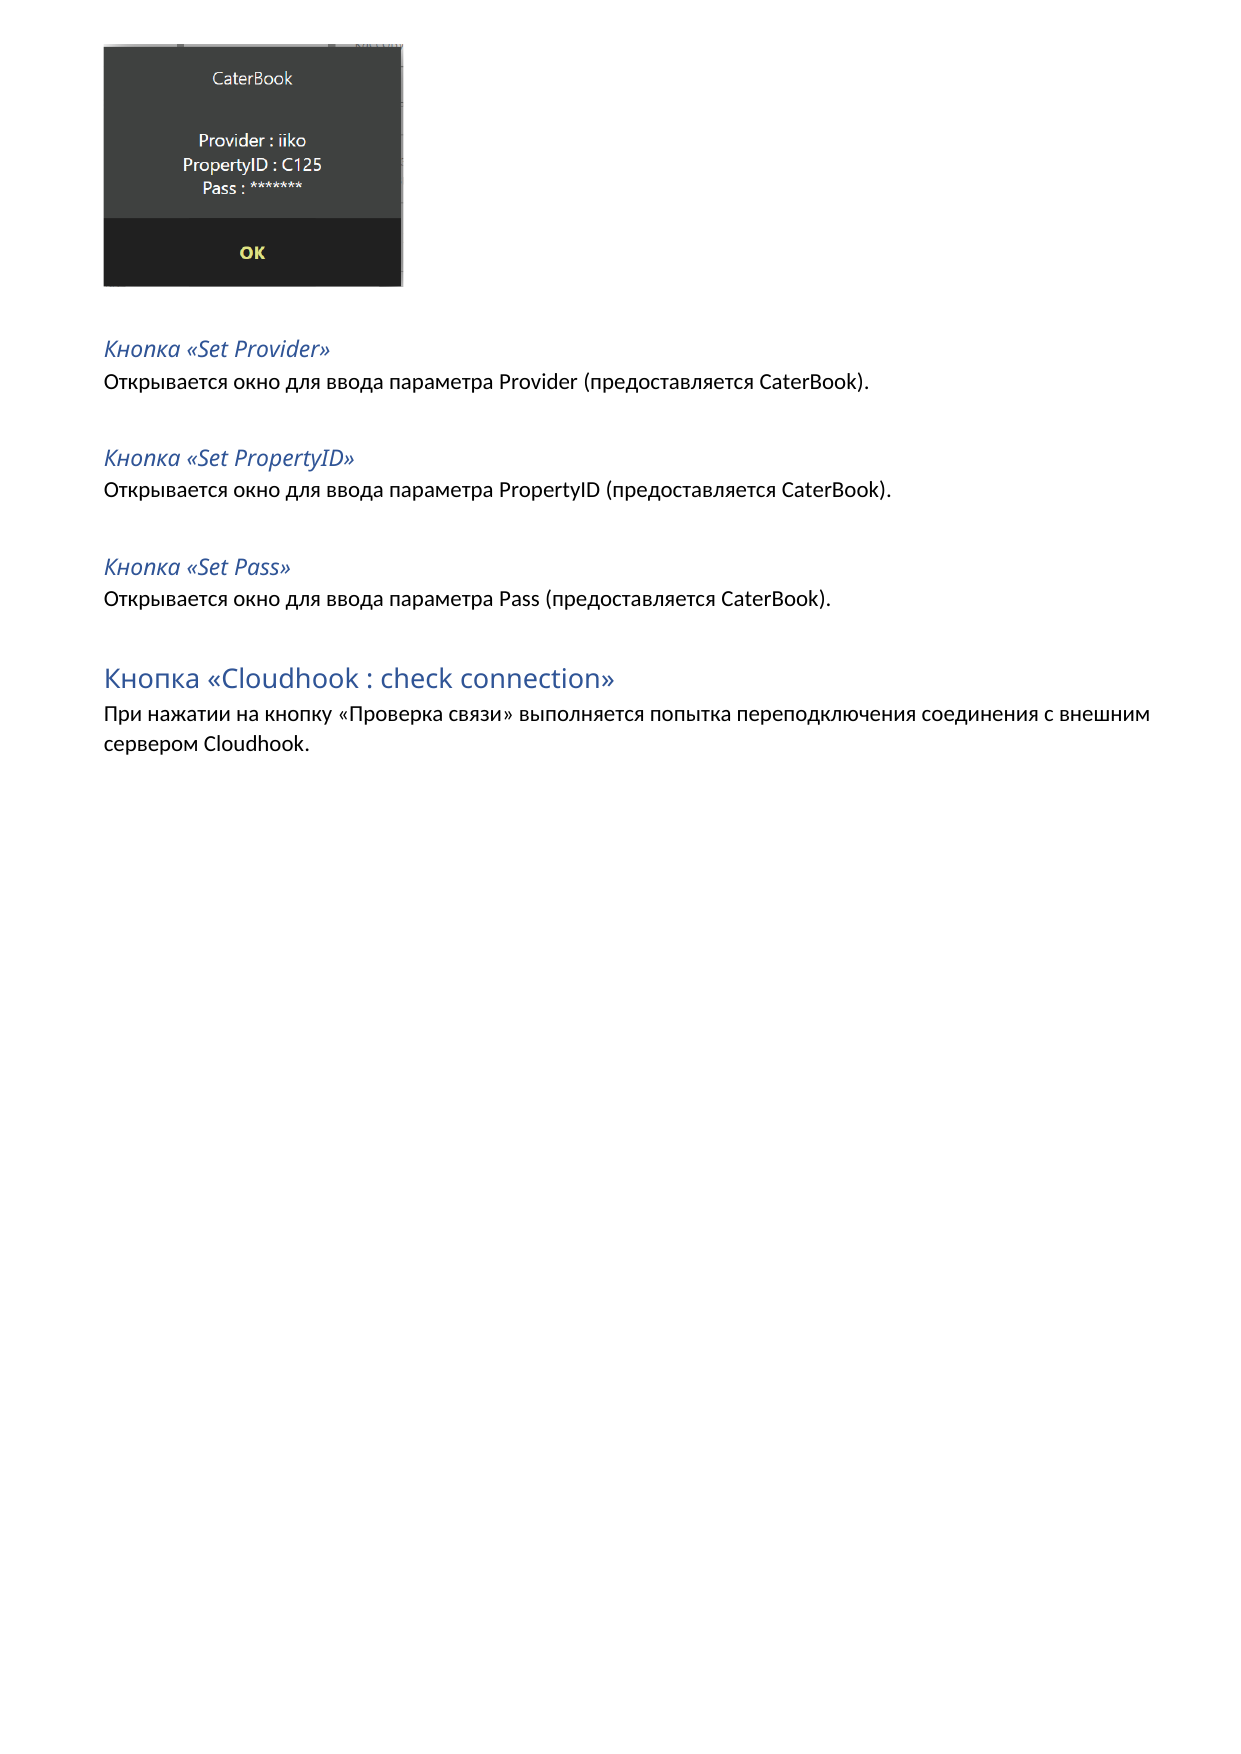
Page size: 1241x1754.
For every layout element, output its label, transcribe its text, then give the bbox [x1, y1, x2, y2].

subtitle Кнопка «Set Provider» [103, 333, 1181, 364]
subtitle Кнопка «Set Pass» [103, 551, 1181, 582]
text Открывается окно для ввода параметра Provider (предоставляется CaterBook). [103, 367, 1181, 395]
picture [103, 44, 404, 287]
subtitle Кнопка «Cloudhook : check connection» [103, 659, 1181, 696]
subtitle Кнопка «Set PropertyID» [103, 442, 1181, 473]
text Открывается окно для ввода параметра Pass (предоставляется CaterBook). [103, 584, 1181, 612]
text При нажатии на кнопку «Проверка связи» выполняется попытка переподключения соединения с внешним сервером Cloudhook. [103, 699, 1181, 757]
text Открывается окно для ввода параметра PropertyID (предоставляется CaterBook). [103, 476, 1181, 504]
